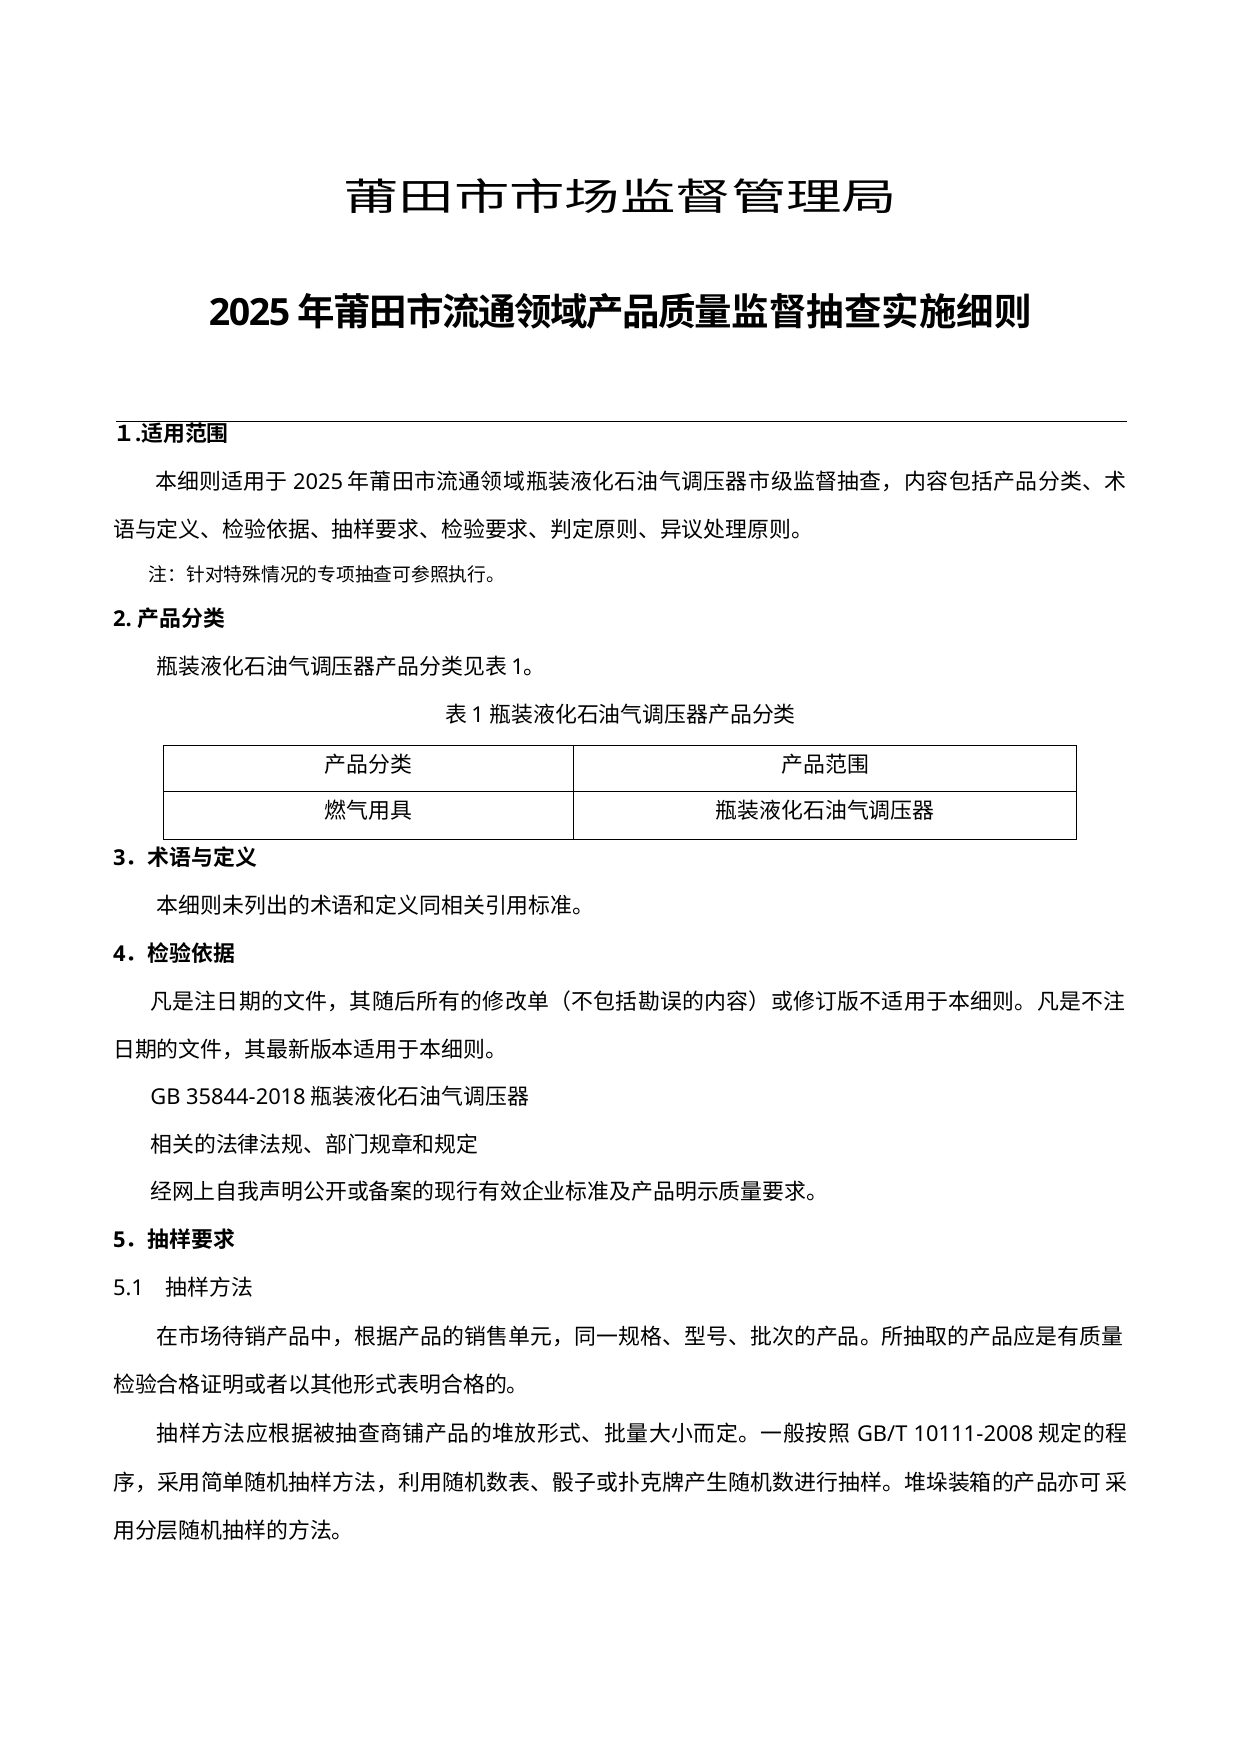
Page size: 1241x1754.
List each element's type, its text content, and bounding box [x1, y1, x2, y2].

table_header 产品范围 [574, 746, 1076, 791]
text 瓶装液化石油气调压器产品分类见表1。 [113, 648, 1127, 681]
text 3．术语与定义 [113, 840, 1127, 872]
text 4．检验依据 [113, 936, 1127, 968]
text 本细则未列出的术语和定义同相关引用标准。 [113, 888, 1127, 920]
table_header 产品分类 [164, 746, 573, 791]
text 相关的法律法规、部门规章和规定 [113, 1127, 1127, 1158]
text 2. 产品分类 [113, 600, 1127, 633]
text 经网上自我声明公开或备案的现行有效企业标准及产品明示质量要求。 [113, 1174, 1127, 1206]
text １.适用范围 [113, 416, 1127, 448]
text 在市场待销产品中，根据产品的销售单元，同一规格、型号、批次的产品。所抽取的产品应是有质量检验合格证明或者以其他形式表明合格的。 [113, 1318, 1127, 1399]
text 抽样方法应根据被抽查商铺产品的堆放形式、批量大小而定。一般按照GB/T 10111-2008规定的程序，采用简单随机抽样方法，利用随机数表、骰子或扑克牌产生随机数进行抽样。堆垛装箱的产品亦可采用分层随机抽样的方法。 [113, 1415, 1127, 1545]
text GB 35844-2018瓶装液化石油气调压器 [113, 1079, 1127, 1111]
text 注：针对特殊情况的专项抽查可参照执行。 [113, 559, 1127, 587]
table_cell 瓶装液化石油气调压器 [574, 792, 1076, 839]
text 5．抽样要求 [113, 1222, 1127, 1254]
text 2025年莆田市流通领域产品质量监督抽查实施细则 [113, 276, 1127, 341]
text 5.1 抽样方法 [113, 1270, 1127, 1302]
text 凡是注日期的文件，其随后所有的修改单（不包括勘误的内容）或修订版不适用于本细则。凡是不注日期的文件，其最新版本适用于本细则。 [113, 984, 1127, 1063]
table_cell 燃气用具 [164, 792, 573, 839]
text 本细则适用于2025年莆田市流通领域瓶装液化石油气调压器市级监督抽查，内容包括产品分类、术语与定义、检验依据、抽样要求、检验要求、判定原则、异议处理原则。 [113, 464, 1127, 544]
text 莆田市市场监督管理局 [113, 162, 1127, 227]
text 表1 瓶装液化石油气调压器产品分类 [113, 697, 1127, 729]
